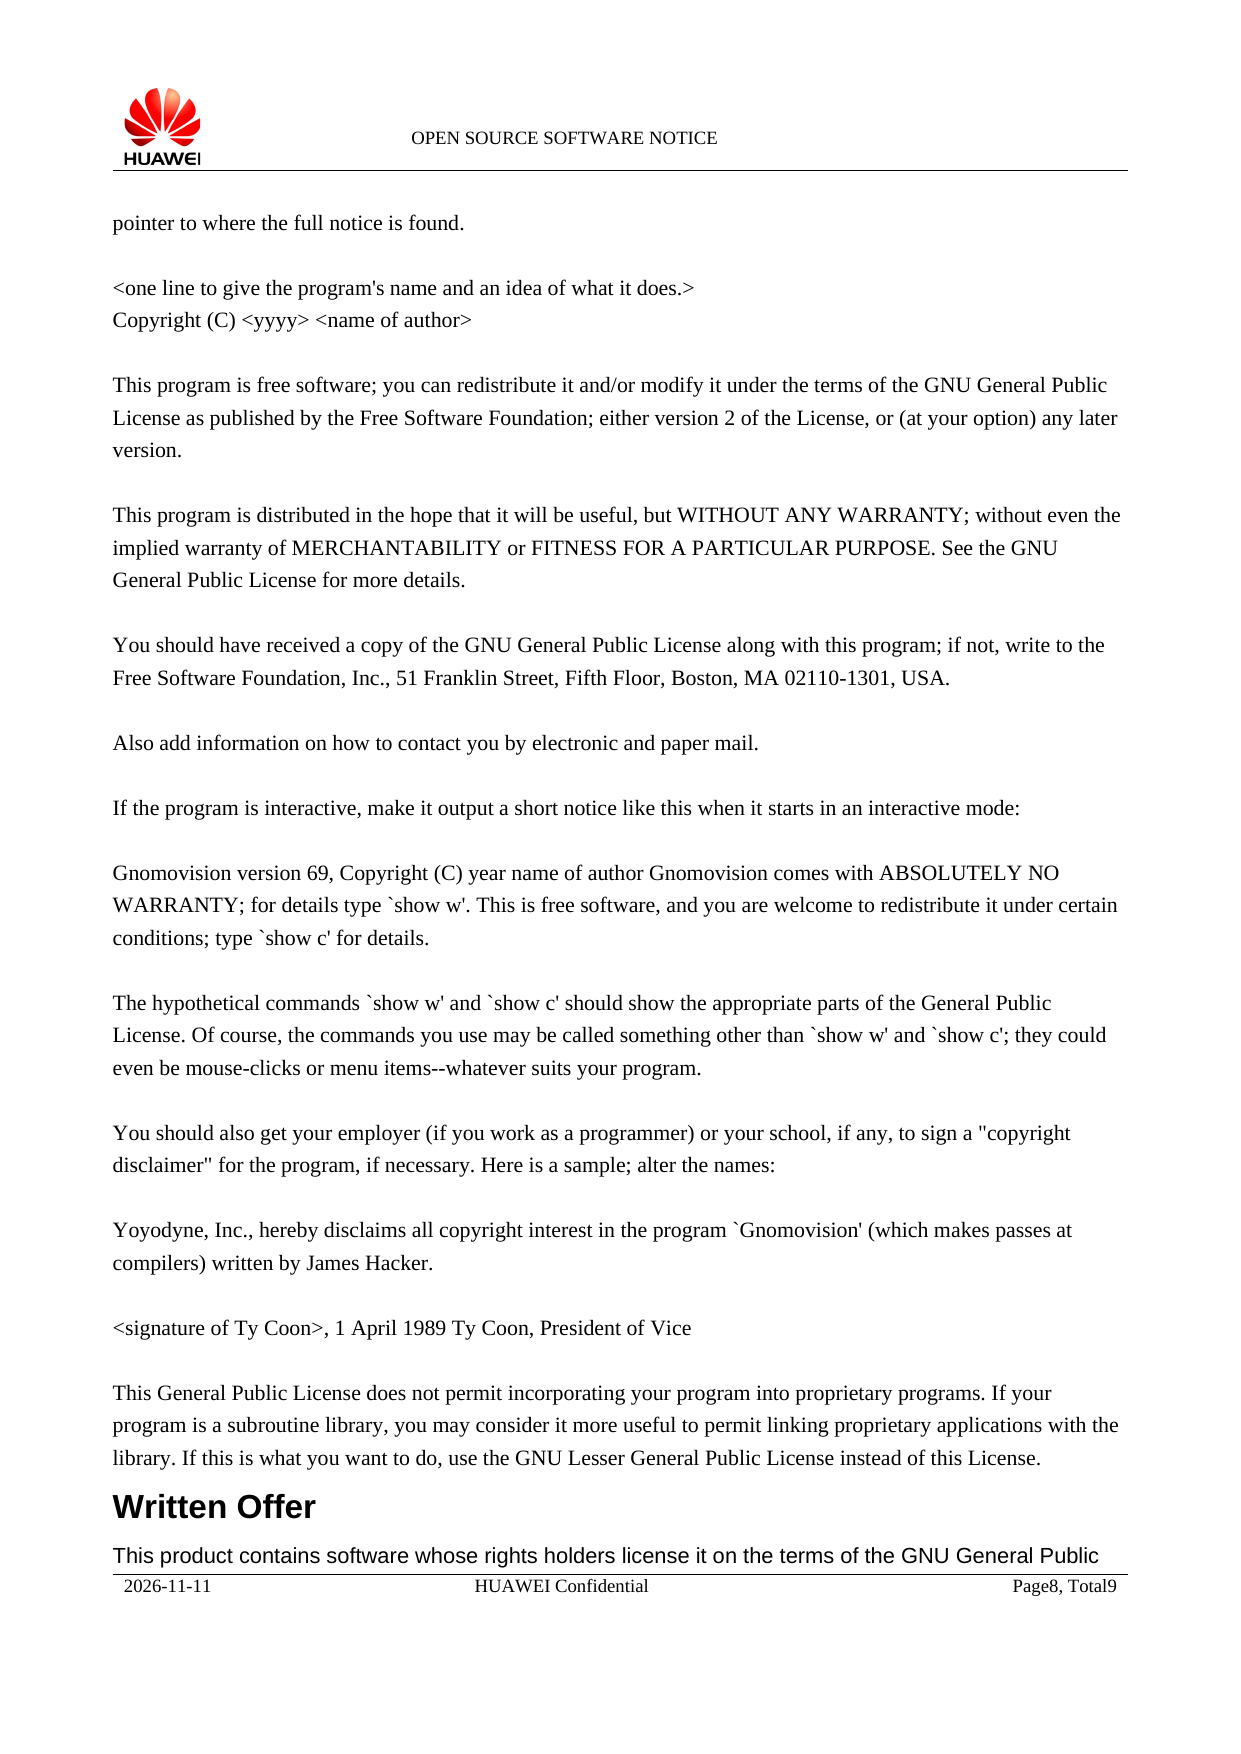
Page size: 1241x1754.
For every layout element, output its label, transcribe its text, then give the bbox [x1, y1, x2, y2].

picture [124, 88, 201, 165]
text Written Offer [112, 1474, 1128, 1539]
